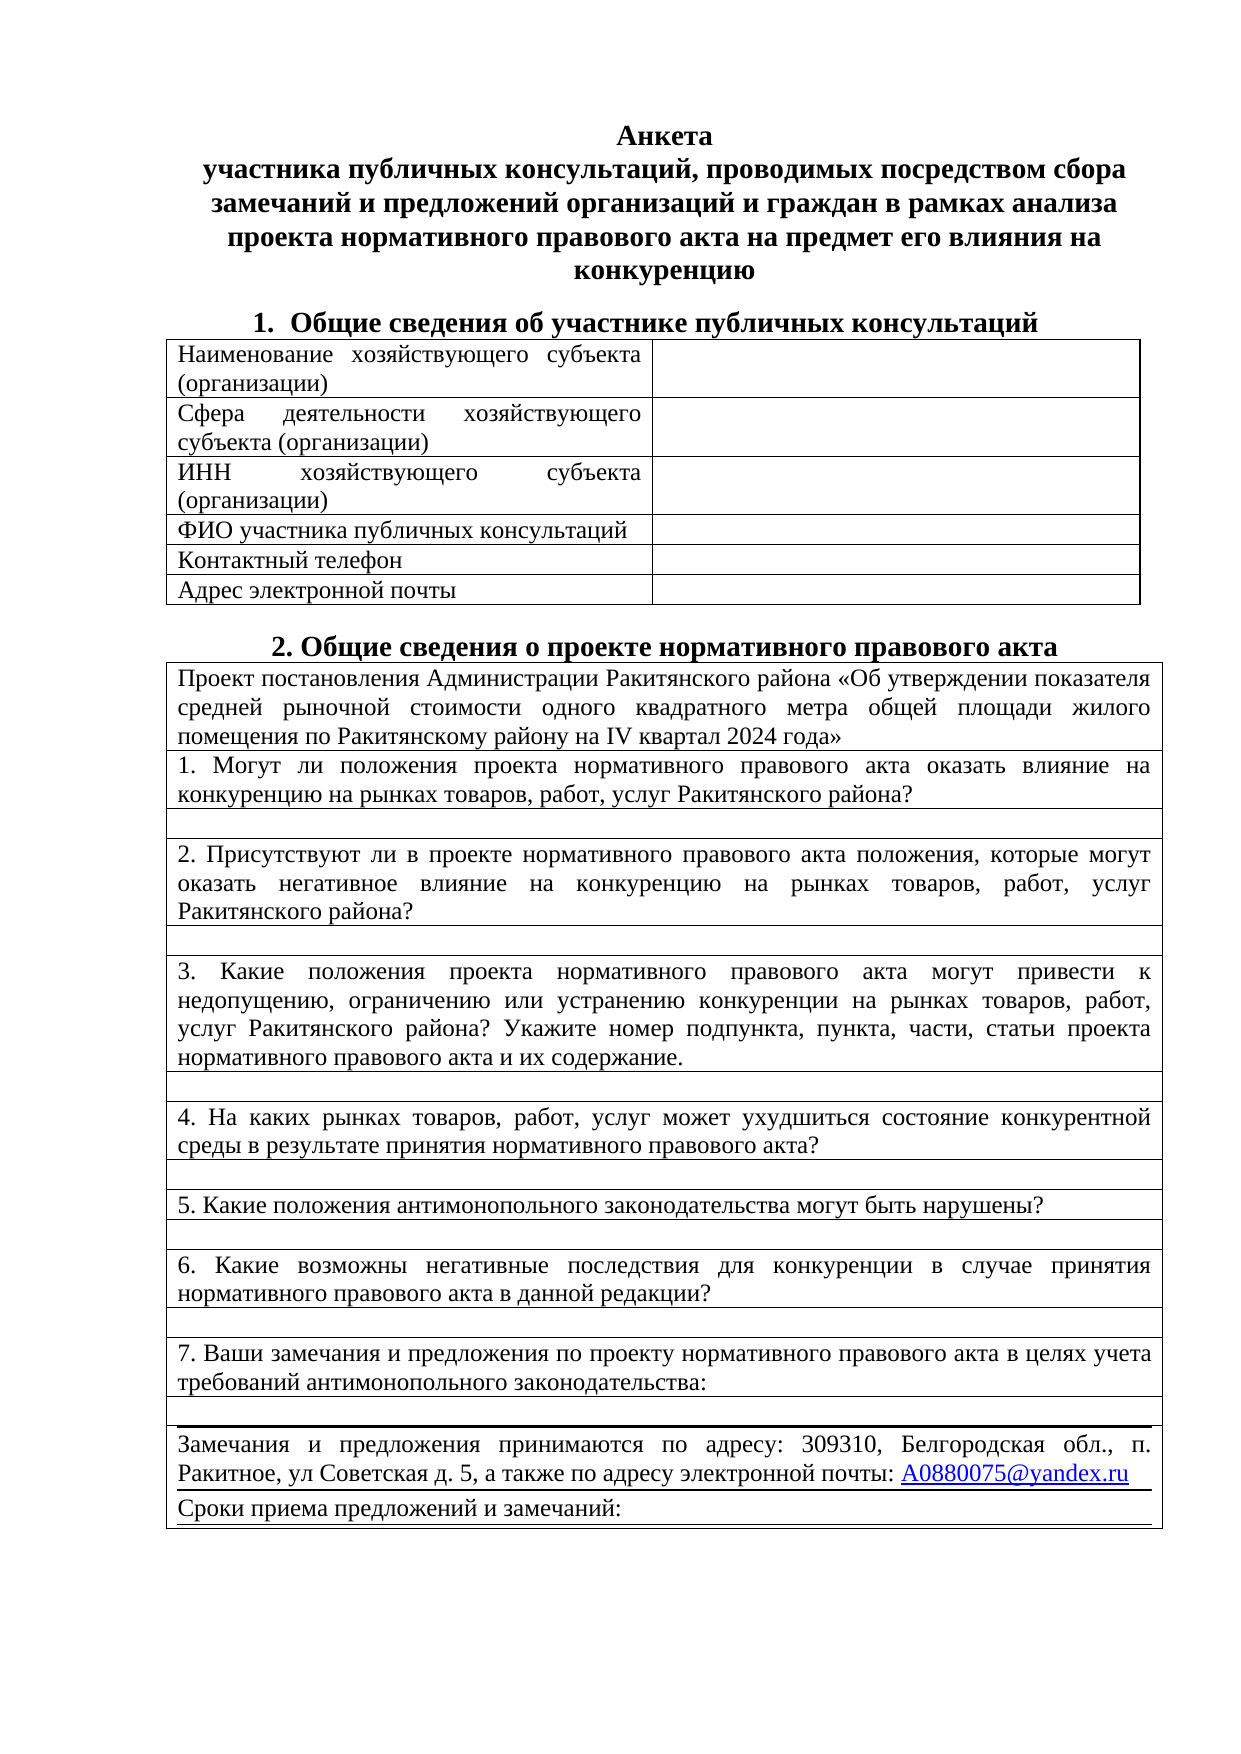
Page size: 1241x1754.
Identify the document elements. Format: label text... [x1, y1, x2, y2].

table_cell [653, 457, 1139, 514]
table_cell 6. Какие возможны негативные последствия для конкуренции в случае принятия нормативного правового акта в данной редакции? [167, 1250, 1162, 1307]
table_cell [167, 809, 1162, 838]
table_cell [167, 1220, 1162, 1249]
table_cell 7. Ваши замечания и предложения по проекту нормативного правового акта в целях учета требований антимонопольного законодательства: [167, 1338, 1162, 1396]
table_header Наименование хозяйствующего субъекта (организации) [167, 340, 652, 397]
table_cell Адрес электронной почты [167, 575, 652, 603]
table_cell [653, 545, 1139, 574]
table_header [653, 340, 1139, 397]
table_cell [167, 1072, 1162, 1101]
table_cell [167, 1308, 1162, 1337]
table_cell [167, 1160, 1162, 1189]
list Общие сведения об участнике публичных консультаций [252, 305, 1152, 338]
text 2. Общие сведения о проекте нормативного правового акта [177, 629, 1152, 662]
text Анкета [177, 118, 1152, 152]
table_cell [653, 398, 1139, 456]
table_cell Контактный телефон [167, 545, 652, 574]
table_cell Сфера деятельности хозяйствующего субъекта (организации) [167, 398, 652, 456]
table_cell 5. Какие положения антимонопольного законодательства могут быть нарушены? [167, 1190, 1162, 1219]
table_cell [167, 1397, 1162, 1425]
table_cell 1. Могут ли положения проекта нормативного правового акта оказать влияние на конкуренцию на рынках товаров, работ, услуг Ракитянского района? [167, 751, 1162, 808]
table_cell Замечания и предложения принимаются по адресу: 309310, Белгородская обл., п. Ракитное, ул Советская д. 5, а также по адресу электронной почты: A0880075@yandex.ru Сроки приема предложений и замечаний: [167, 1426, 1162, 1527]
table_cell [167, 926, 1162, 955]
table_header Проект постановления Администрации Ракитянского района «Об утверждении показателя средней рыночной стоимости одного квадратного метра общей площади жилого помещения по Ракитянскому району на IV квартал 2024 года» [167, 663, 1162, 749]
table_cell [653, 575, 1139, 603]
table_cell 4. На каких рынках товаров, работ, услуг может ухудшиться состояние конкурентной среды в результате принятия нормативного правового акта? [167, 1102, 1162, 1159]
table_cell ФИО участника публичных консультаций [167, 515, 652, 544]
table_cell [653, 515, 1139, 544]
table_cell ИНН хозяйствующего субъекта (организации) [167, 457, 652, 514]
text участника публичных консультаций, проводимых посредством сбора замечаний и предложений организаций и граждан в рамках анализа проекта нормативного правового акта на предмет его влияния на конкуренцию [177, 152, 1152, 286]
table_cell 2. Присутствуют ли в проекте нормативного правового акта положения, которые могут оказать негативное влияние на конкуренцию на рынках товаров, работ, услуг Ракитянского района? [167, 839, 1162, 925]
table_cell 3. Какие положения проекта нормативного правового акта могут привести к недопущению, ограничению или устранению конкуренции на рынках товаров, работ, услуг Ракитянского района? Укажите номер подпункта, пункта, части, статьи проекта нормативного правового акта и их содержание. [167, 956, 1162, 1071]
